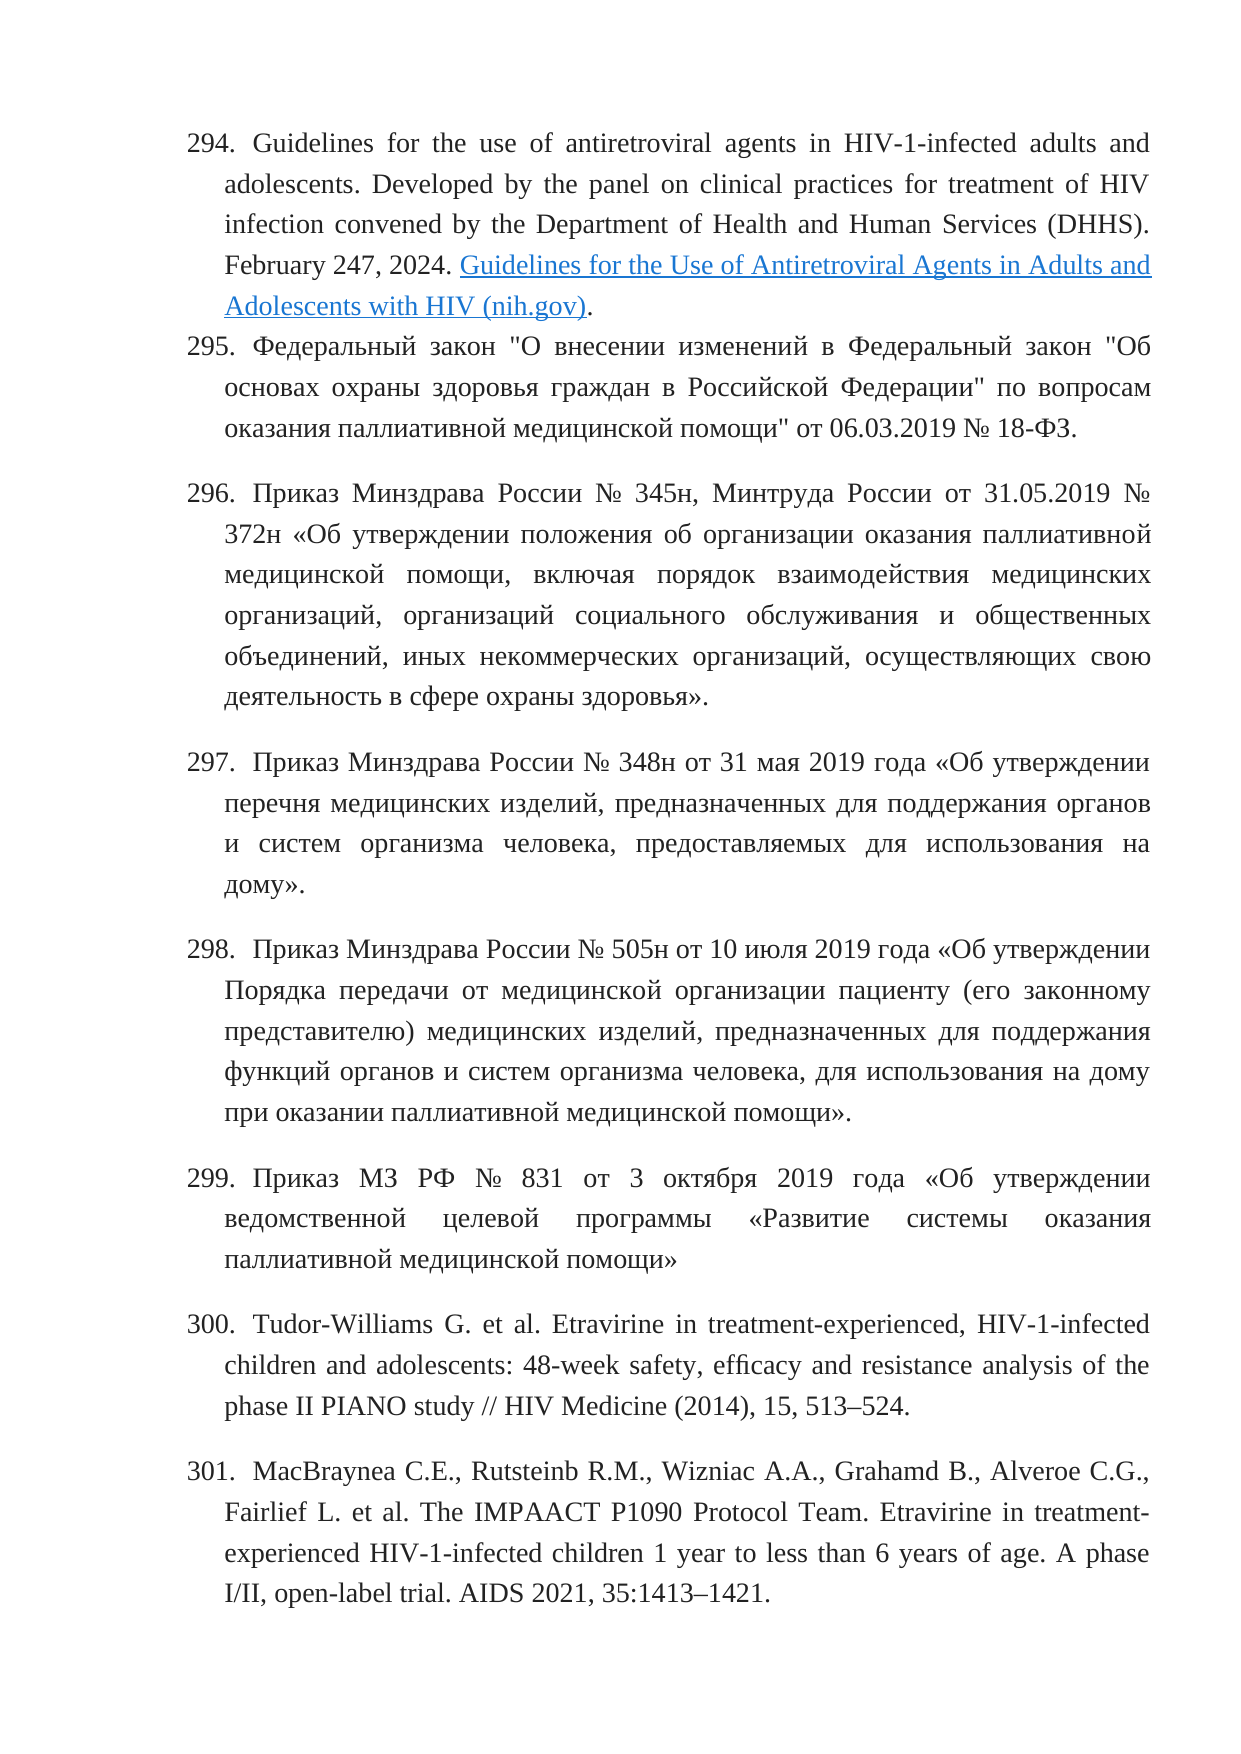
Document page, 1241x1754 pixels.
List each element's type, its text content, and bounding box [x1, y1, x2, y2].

list MacBraynea C.E., Rutsteinb R.M., Wizniac A.A., Grahamd B., Alveroe C.G., Fairlief L. et al. The IMPAACT P1090 Protocol Team. Etravirine in treatment-experienced HIV-1-infected children 1 year to less than 6 years of age. A phase I/II, open-label trial. AIDS 2021, 35:1413–1421. [187, 1446, 1152, 1609]
list Приказ Минздрава России № 505н от 10 июля 2019 года «Об утверждении Порядка передачи от медицинской организации пациенту (его законному представителю) медицинских изделий, предназначенных для поддержания функций органов и систем организма человека, для использования на дому при оказании паллиативной медицинской помощи». [187, 924, 1152, 1127]
list Guidelines for the use of antiretroviral agents in HIV-1-infected adults and adolescents. Developed by the panel on clinical practices for treatment of HIV infection convened by the Department of Health and Human Services (DHHS). February 247, 2024. Guidelines for the Use of Antiretroviral Agents in Adults and Adolescents with HIV (nih.gov). [187, 118, 1152, 321]
list Tudor-Williams G. et al. Etravirine in treatment-experienced, HIV-1-infected children and adolescents: 48-week safety, efﬁcacy and resistance analysis of the phase II PIANO study // HIV Medicine (2014), 15, 513–524. [187, 1299, 1152, 1421]
list Приказ Минздрава России № 348н от 31 мая 2019 года «Об утверждении перечня медицинских изделий, предназначенных для поддержания органов и систем организма человека, предоставляемых для использования на дому». [187, 737, 1152, 899]
list Приказ МЗ РФ № 831 от 3 октября 2019 года «Об утверждении ведомственной целевой программы «Развитие системы оказания паллиативной медицинской помощи» [187, 1152, 1152, 1274]
list Приказ Минздрава России № 345н, Минтруда России от 31.05.2019 № 372н «Об утверждении положения об организации оказания паллиативной медицинской помощи, включая порядок взаимодействия медицинских организаций, организаций социального обслуживания и общественных объединений, иных некоммерческих организаций, осуществляющих свою деятельность в сфере охраны здоровья». [187, 468, 1152, 712]
list Федеральный закон "О внесении изменений в Федеральный закон "Об основах охраны здоровья граждан в Российской Федерации" по вопросам оказания паллиативной медицинской помощи" от 06.03.2019 № 18-ФЗ. [187, 321, 1152, 443]
